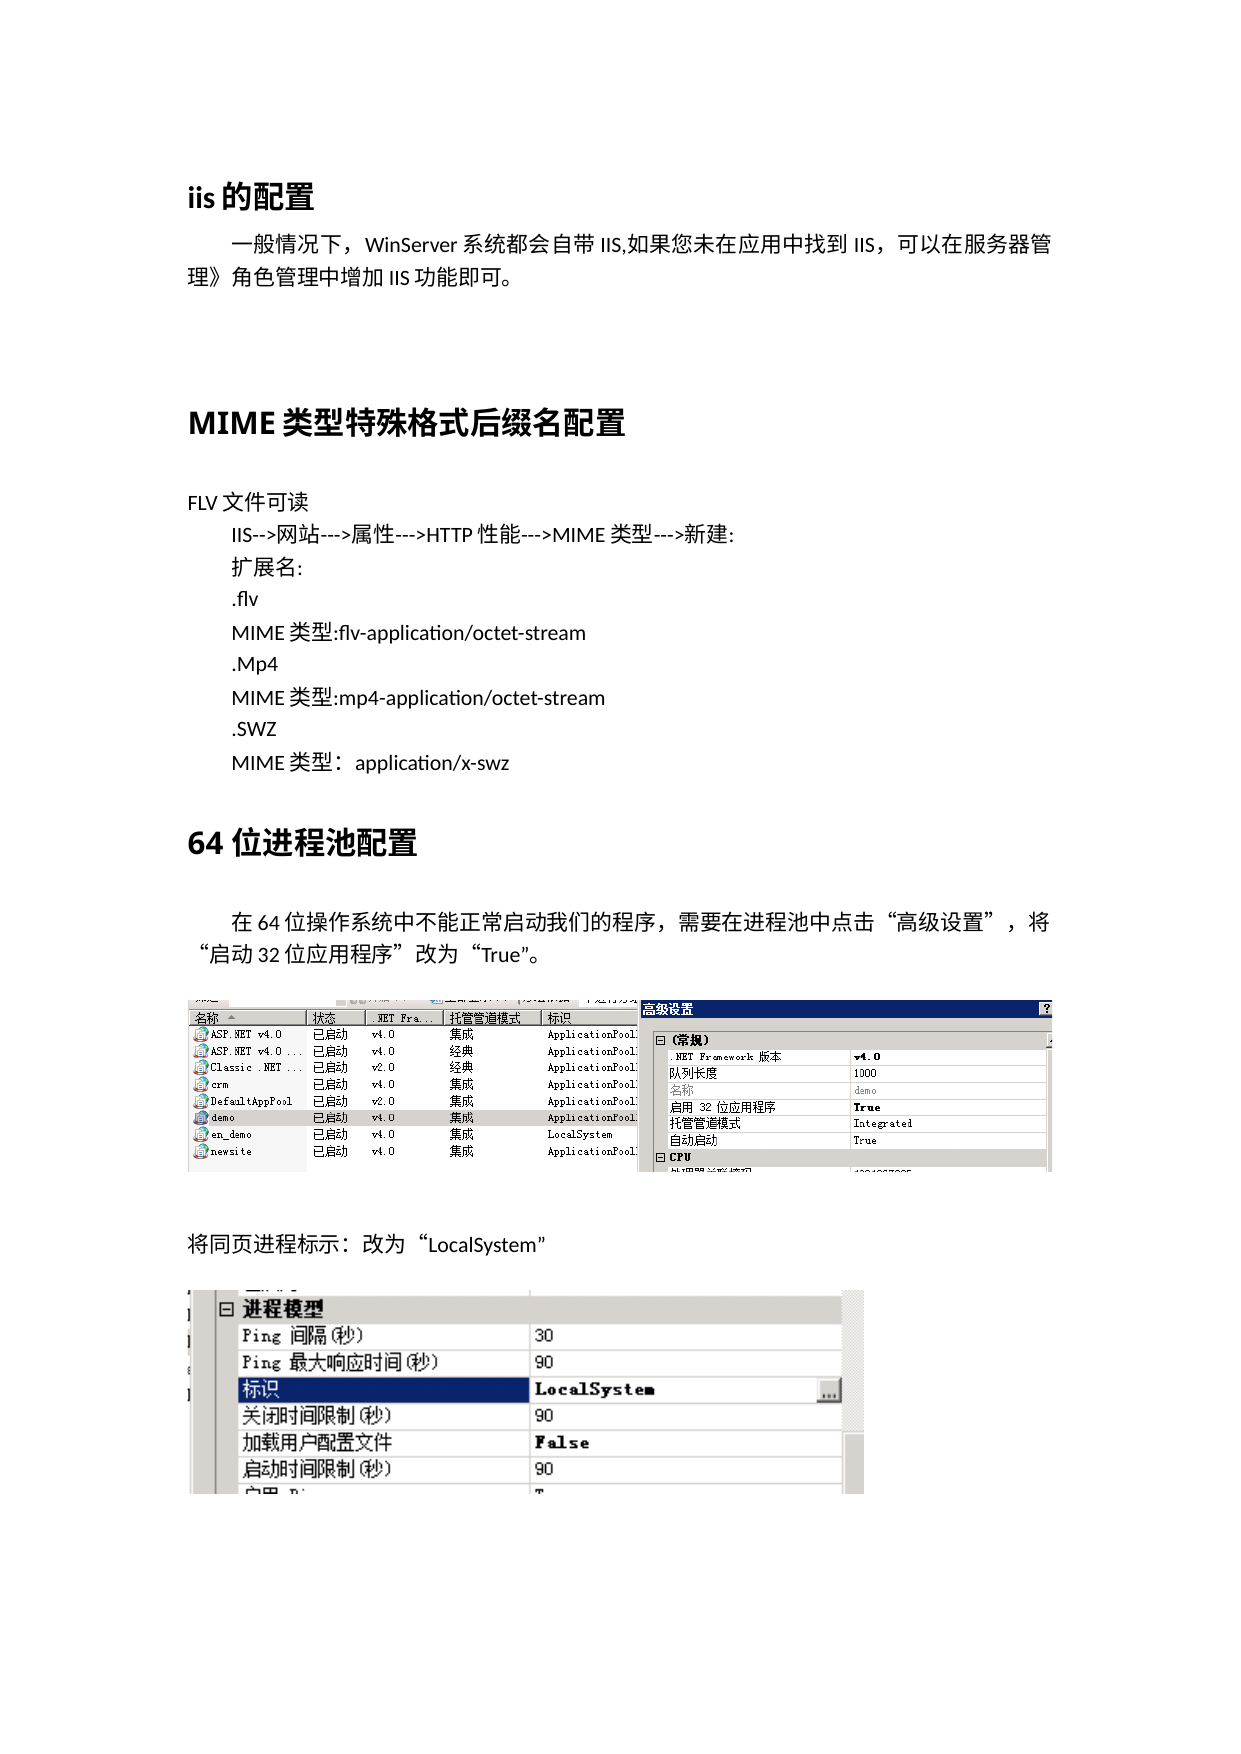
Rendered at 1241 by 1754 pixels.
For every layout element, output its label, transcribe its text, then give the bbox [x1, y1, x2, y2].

picture [187, 1290, 864, 1494]
text IIS-->网站--->属性--->HTTP性能--->MIME类型--->新建: [187, 517, 1053, 549]
list MIME类型特殊格式后缀名配置 [187, 388, 1053, 453]
text MIME类型:flv-application/octet-stream [187, 614, 1053, 647]
text .flv [187, 582, 1053, 614]
text MIME类型:mp4-application/octet-stream [187, 679, 1053, 712]
list 一般情况下，WinServer系统都会自带IIS,如果您未在应用中找到IIS，可以在服务器管理》角色管理中增加IIS功能即可。 [187, 227, 1053, 292]
text iis的配置 [187, 162, 1053, 227]
list 64 位进程池配置 [187, 808, 1053, 873]
text .SWZ [187, 712, 1053, 744]
picture [187, 1000, 1053, 1172]
list 将同页进程标示：改为“LocalSystem” [187, 1227, 1053, 1259]
text FLV文件可读 [187, 484, 1053, 517]
list 在64位操作系统中不能正常启动我们的程序，需要在进程池中点击“高级设置”，将“启动32位应用程序”改为“True”。 [187, 904, 1053, 969]
text MIME类型：application/x-swz [187, 744, 1053, 777]
text .Mp4 [187, 647, 1053, 679]
text 扩展名: [187, 549, 1053, 582]
